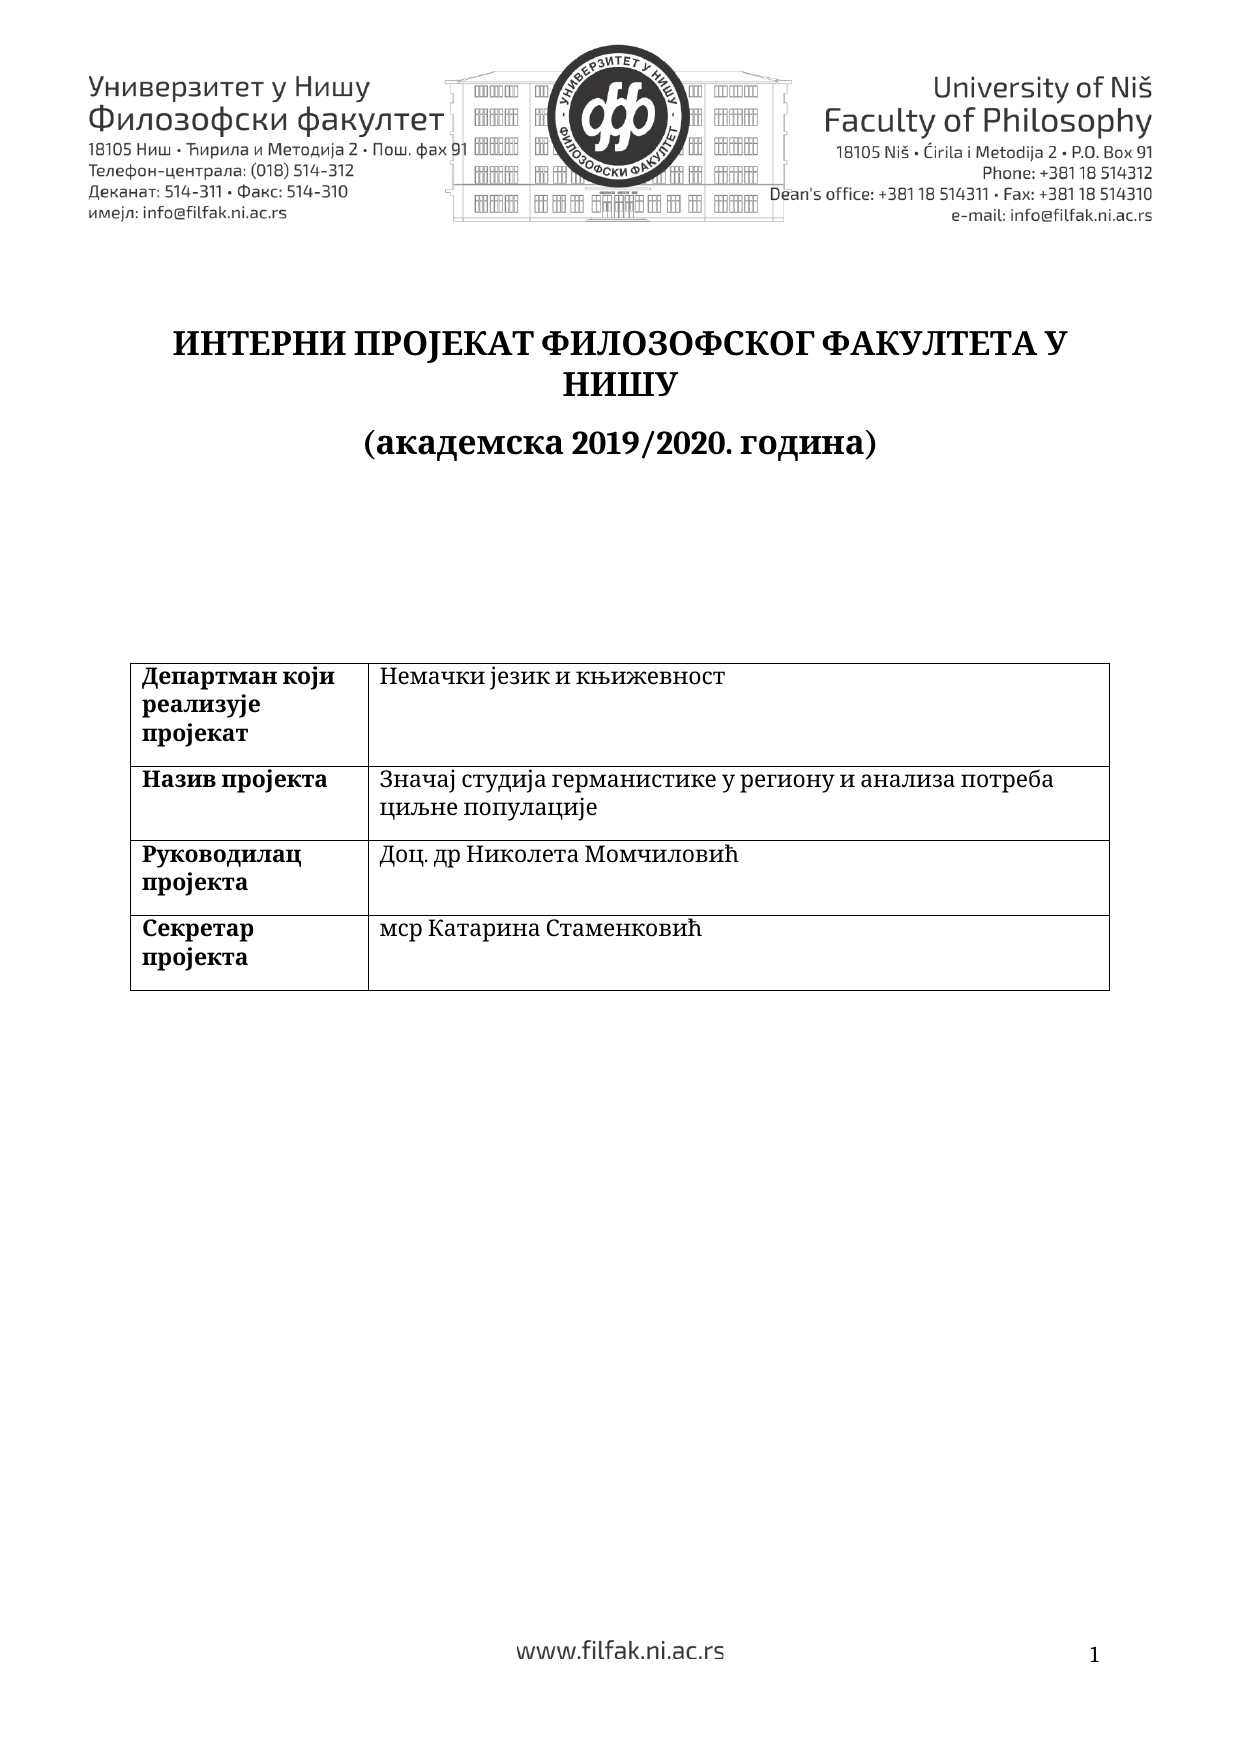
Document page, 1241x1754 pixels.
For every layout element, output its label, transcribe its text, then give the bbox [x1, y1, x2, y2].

table_cell мср Катарина Стаменковић [369, 916, 1109, 989]
picture [88, 44, 1152, 222]
text ИНТЕРНИ ПРОЈЕКАТ ФИЛОЗОФСКОГ ФАКУЛТЕТА У НИШУ [142, 325, 1098, 404]
table_cell Секретар пројекта [131, 916, 368, 989]
table_header Немачки језик и књижевност [369, 664, 1109, 766]
table_cell Руководилац пројекта [131, 841, 368, 915]
table_header Департман који реализује пројекат [131, 664, 368, 766]
picture [516, 1640, 724, 1659]
text (академска 2019/2020. година) [142, 424, 1098, 463]
table_cell Назив пројекта [131, 767, 368, 840]
table_cell Доц. др Николета Момчиловић [369, 841, 1109, 915]
table_cell Значај студија германистике у региону и анализа потреба циљне популације [369, 767, 1109, 840]
